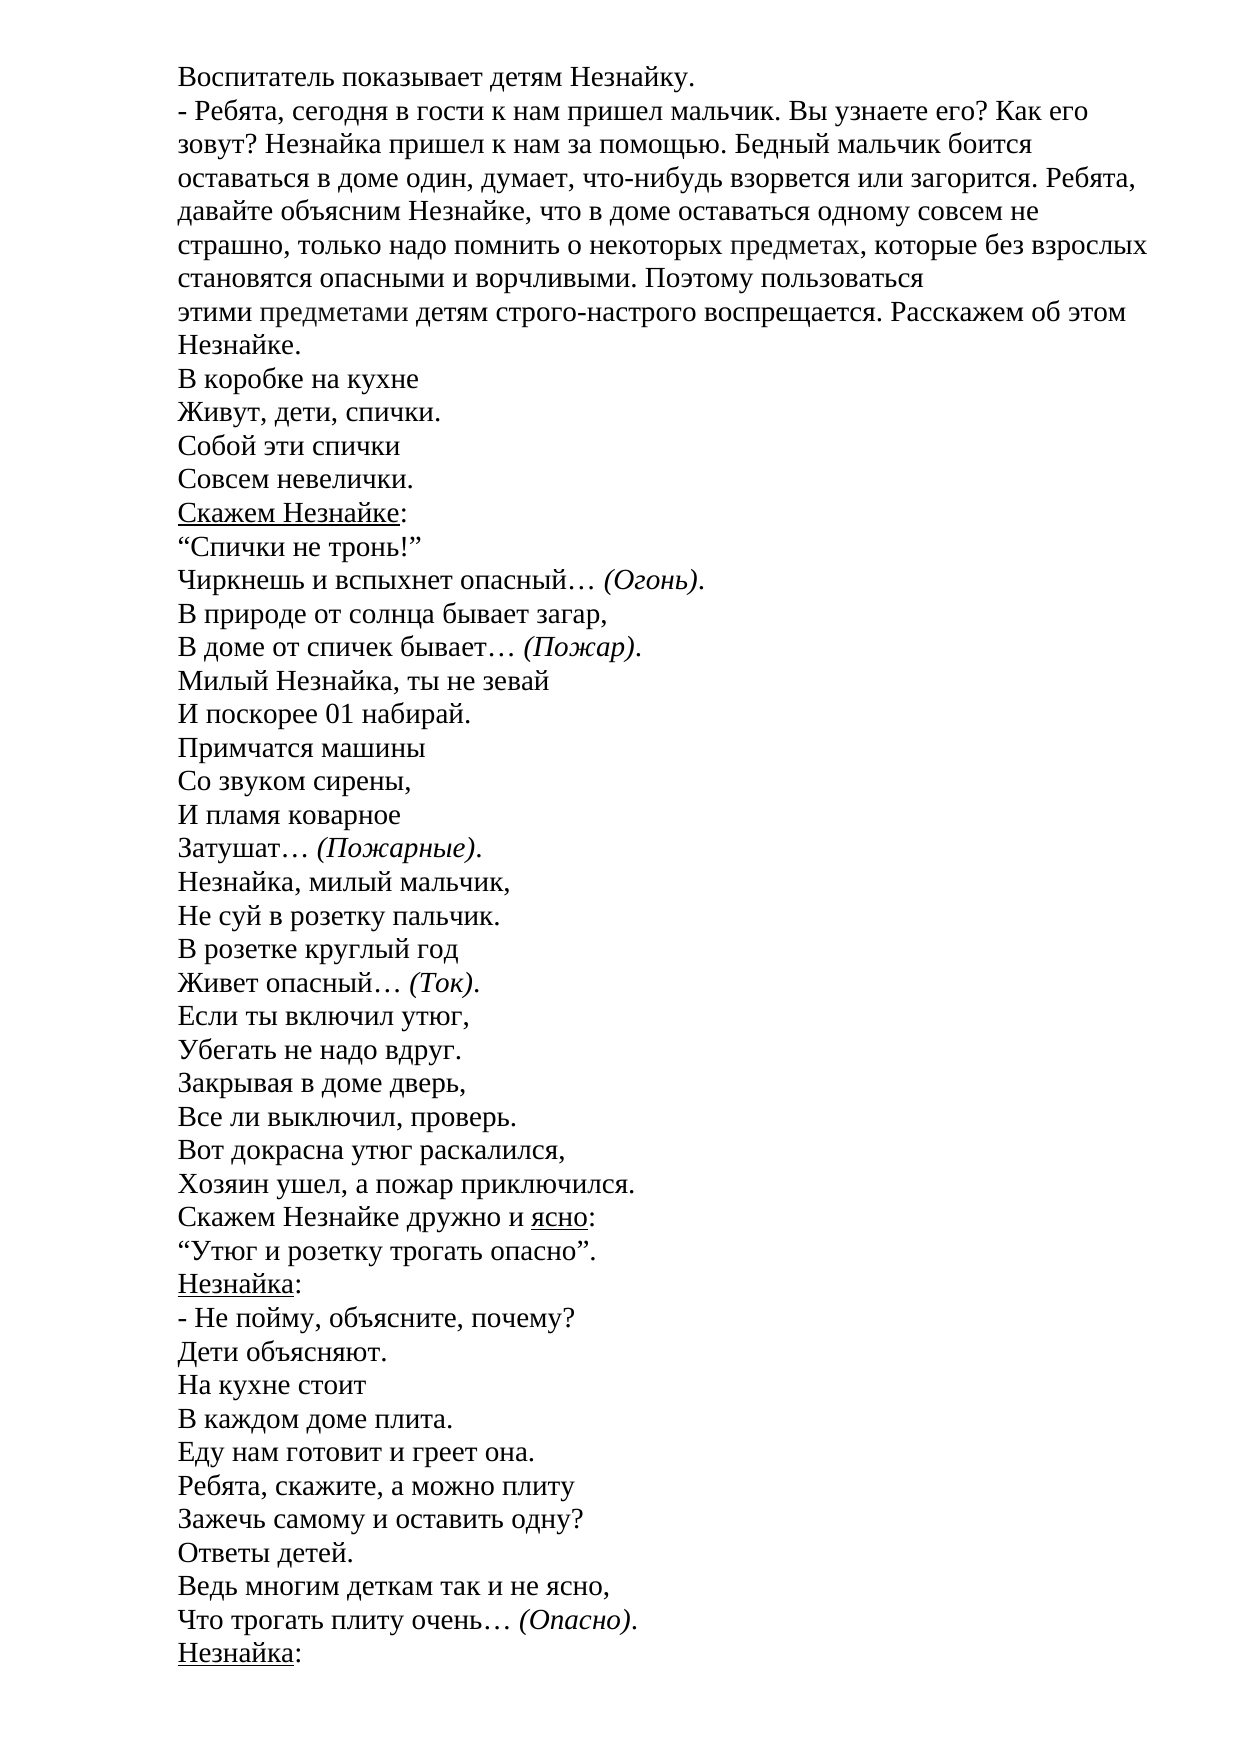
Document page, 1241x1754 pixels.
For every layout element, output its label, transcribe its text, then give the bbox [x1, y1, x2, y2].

text “Спички не тронь!” [177, 529, 1152, 562]
text В коробке на кухне [177, 361, 1152, 394]
text “Утюг и розетку трогать опасно”. [177, 1233, 1152, 1267]
text И пламя коварное [177, 797, 1152, 831]
text Совсем невелички. [177, 462, 1152, 495]
text Ведь многим деткам так и не ясно, [177, 1568, 1152, 1602]
text Ответы детей. [177, 1535, 1152, 1568]
text В розетке круглый год [177, 931, 1152, 965]
text Со звуком сирены, [177, 763, 1152, 797]
text Скажем Незнайке дружно и ясно: [177, 1199, 1152, 1233]
text Незнайка, милый мальчик, [177, 864, 1152, 898]
text Что трогать плиту очень… (Опасно). [177, 1602, 1152, 1636]
text Еду нам готовит и греет она. [177, 1434, 1152, 1468]
text - Не пойму, объясните, почему? [177, 1300, 1152, 1334]
text Примчатся машины [177, 730, 1152, 763]
text Затушат… (Пожарные). [177, 831, 1152, 864]
text Незнайка: [177, 1267, 1152, 1300]
text Зажечь самому и оставить одну? [177, 1501, 1152, 1535]
text Воспитатель показывает детям Незнайку. [177, 59, 1152, 93]
text Закрывая в доме дверь, [177, 1065, 1152, 1099]
text На кухне стоит [177, 1367, 1152, 1401]
text Убегать не надо вдруг. [177, 1032, 1152, 1065]
text Чиркнешь и вспыхнет опасный… (Огонь). [177, 562, 1152, 596]
text Вот докрасна утюг раскалился, [177, 1132, 1152, 1166]
text В природе от солнца бывает загар, [177, 596, 1152, 629]
text Собой эти спички [177, 428, 1152, 462]
text В доме от спичек бывает… (Пожар). [177, 629, 1152, 663]
text Живут, дети, спички. [177, 394, 1152, 428]
text В каждом доме плита. [177, 1401, 1152, 1434]
text Живет опасный… (Ток). [177, 965, 1152, 998]
text Все ли выключил, проверь. [177, 1099, 1152, 1132]
text Хозяин ушел, а пожар приключился. [177, 1166, 1152, 1199]
text Скажем Незнайке: [177, 495, 1152, 529]
text Дети объясняют. [177, 1334, 1152, 1367]
text - Ребята, сегодня в гости к нам пришел мальчик. Вы узнаете его? Как его зовут? Незнайка пришел к нам за помощью. Бедный мальчик боится оставаться в доме один, думает, что-нибудь взорвется или загорится. Ребята, давайте объясним Незнайке, что в доме оставаться одному совсем не страшно, только надо помнить о некоторых предметах, которые без взрослых становятся опасными и ворчливыми. Поэтому пользоваться этими предметами детям строго-настрого воспрещается. Расскажем об этом Незнайке. [177, 93, 1152, 361]
text Милый Незнайка, ты не зевай [177, 663, 1152, 696]
text Незнайка: [177, 1636, 1152, 1669]
text Если ты включил утюг, [177, 998, 1152, 1032]
text И поскорее 01 набирай. [177, 696, 1152, 730]
text Не суй в розетку пальчик. [177, 898, 1152, 931]
text Ребята, скажите, а можно плиту [177, 1468, 1152, 1501]
